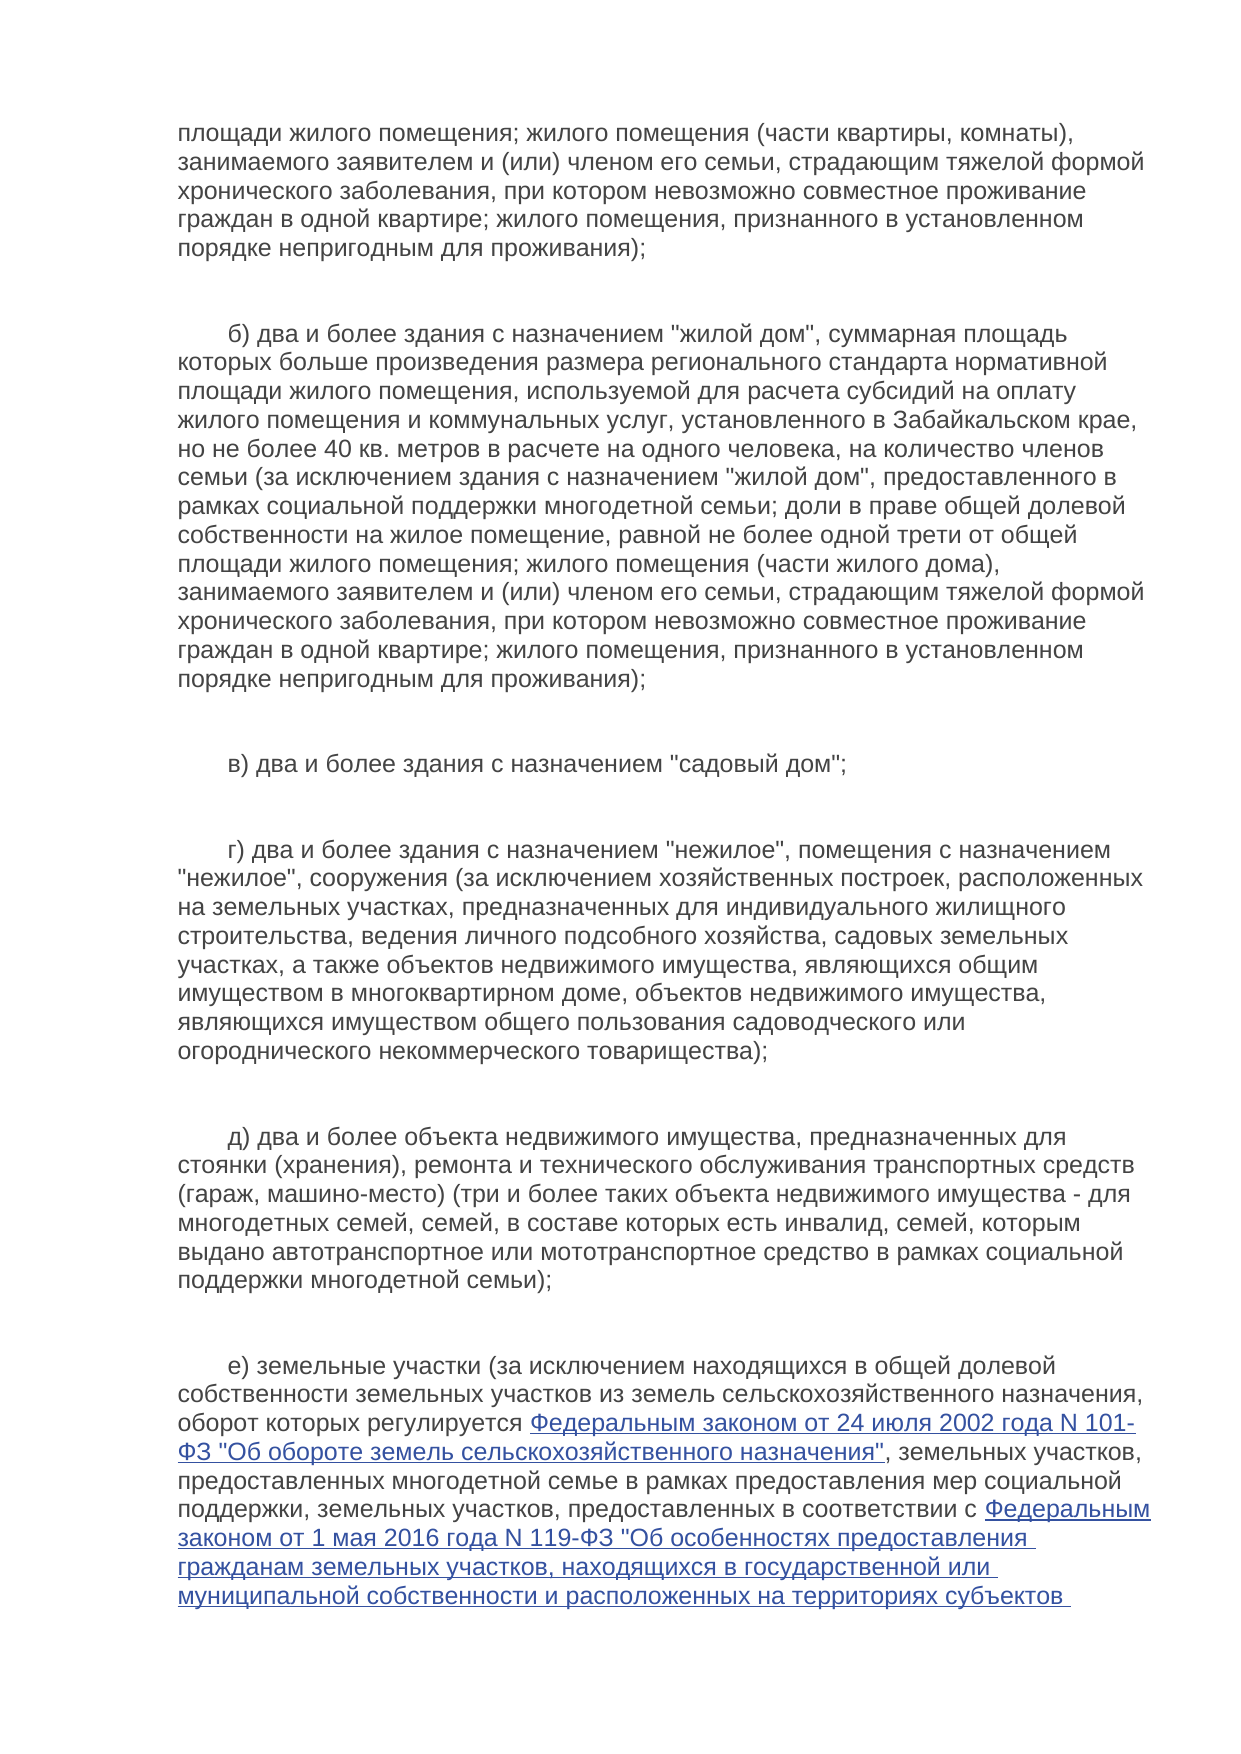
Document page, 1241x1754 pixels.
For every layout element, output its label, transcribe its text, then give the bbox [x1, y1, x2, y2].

text б) два и более здания с назначением "жилой дом", суммарная площадь которых больше произведения размера регионального стандарта нормативной площади жилого помещения, используемой для расчета субсидий на оплату жилого помещения и коммунальных услуг, установленного в Забайкальском крае, но не более 40 кв. метров в расчете на одного человека, на количество членов семьи (за исключением здания с назначением "жилой дом", предоставленного в рамках социальной поддержки многодетной семьи; доли в праве общей долевой собственности на жилое помещение, равной не более одной трети от общей площади жилого помещения; жилого помещения (части жилого дома), занимаемого заявителем и (или) членом его семьи, страдающим тяжелой формой хронического заболевания, при котором невозможно совместное проживание граждан в одной квартире; жилого помещения, признанного в установленном порядке непригодным для проживания); [177, 319, 1152, 720]
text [177, 118, 1152, 290]
text д) два и более объекта недвижимого имущества, предназначенных для стоянки (хранения), ремонта и технического обслуживания транспортных средств (гараж, машино-место) (три и более таких объекта недвижимого имущества - для многодетных семей, семей, в составе которых есть инвалид, семей, которым выдано автотранспортное или мототранспортное средство в рамках социальной поддержки многодетной семьи); [177, 1121, 1152, 1322]
text в) два и более здания с назначением "садовый дом"; [177, 749, 1152, 806]
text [177, 1351, 1152, 1609]
text г) два и более здания с назначением "нежилое", помещения с назначением "нежилое", сооружения (за исключением хозяйственных построек, расположенных на земельных участках, предназначенных для индивидуального жилищного строительства, ведения личного подсобного хозяйства, садовых земельных участках, а также объектов недвижимого имущества, являющихся общим имуществом в многоквартирном доме, объектов недвижимого имущества, являющихся имуществом общего пользования садоводческого или огороднического некоммерческого товарищества); [177, 835, 1152, 1093]
